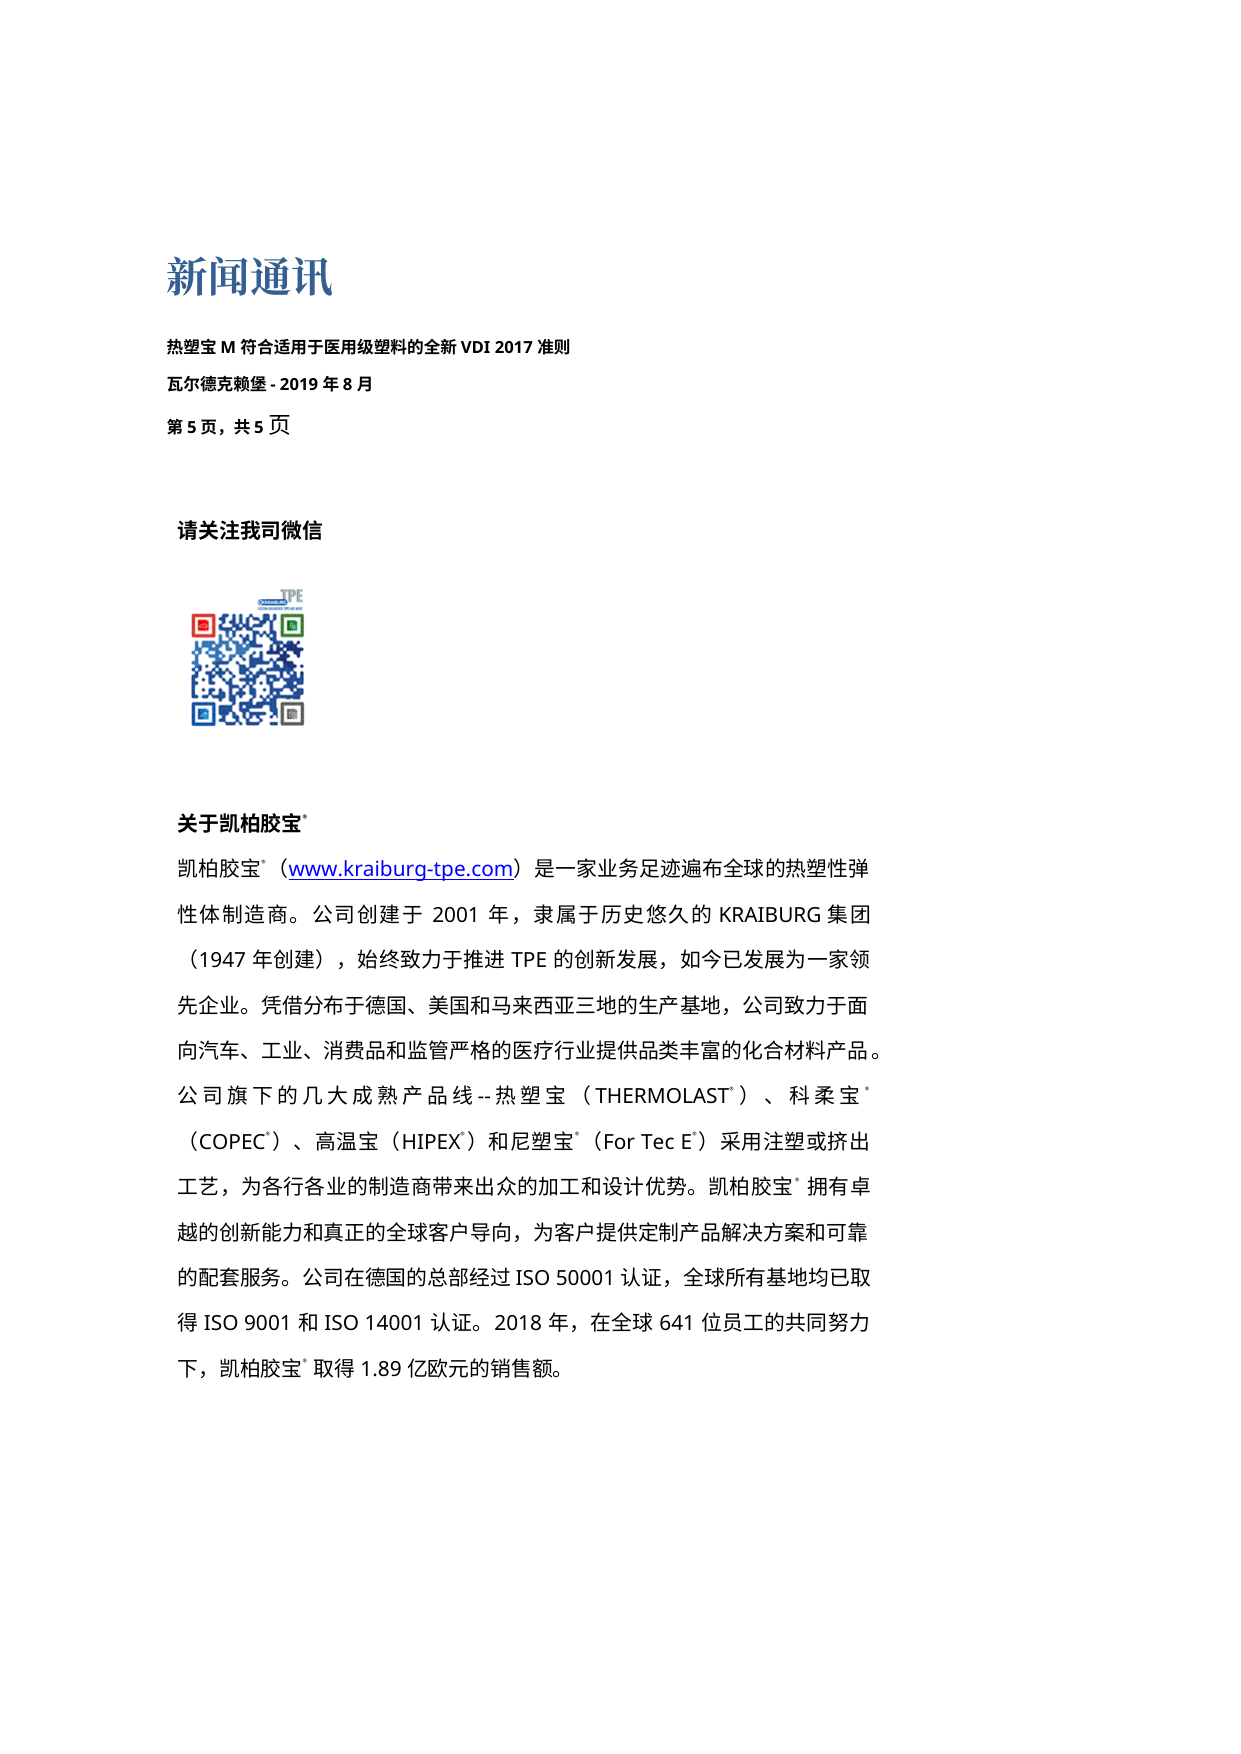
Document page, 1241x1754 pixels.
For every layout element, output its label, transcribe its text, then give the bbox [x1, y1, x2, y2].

text 关于凯柏胶宝® [177, 807, 871, 838]
picture [177, 580, 314, 751]
text 凯柏胶宝®（www.kraiburg-tpe.com）是一家业务足迹遍布全球的热塑性弹性体制造商。公司创建于 2001 年，隶属于历史悠久的KRAIBURG集团（1947 年创建），始终致力于推进 TPE 的创新发展，如今已发展为一家领先企业。凭借分布于德国、美国和马来西亚三地的生产基地，公司致力于面向汽车、工业、消费品和监管严格的医疗行业提供品类丰富的化合材料产品。公司旗下的几大成熟产品线--热塑宝（THERMOLAST®）、科柔宝®（COPEC®）、高温宝（HIPEX®）和尼塑宝®（For Tec E®）采用注塑或挤出工艺，为各行各业的制造商带来出众的加工和设计优势。凯柏胶宝® 拥有卓越的创新能力和真正的全球客户导向，为客户提供定制产品解决方案和可靠的配套服务。公司在德国的总部经过 ISO 50001 认证，全球所有基地均已取得 ISO 9001 和 ISO 14001 认证。2018 年，在全球 641 位员工的共同努力下，凯柏胶宝® 取得 1.89 亿欧元的销售额。 [177, 853, 871, 1382]
text 请关注我司微信 [177, 515, 1048, 545]
